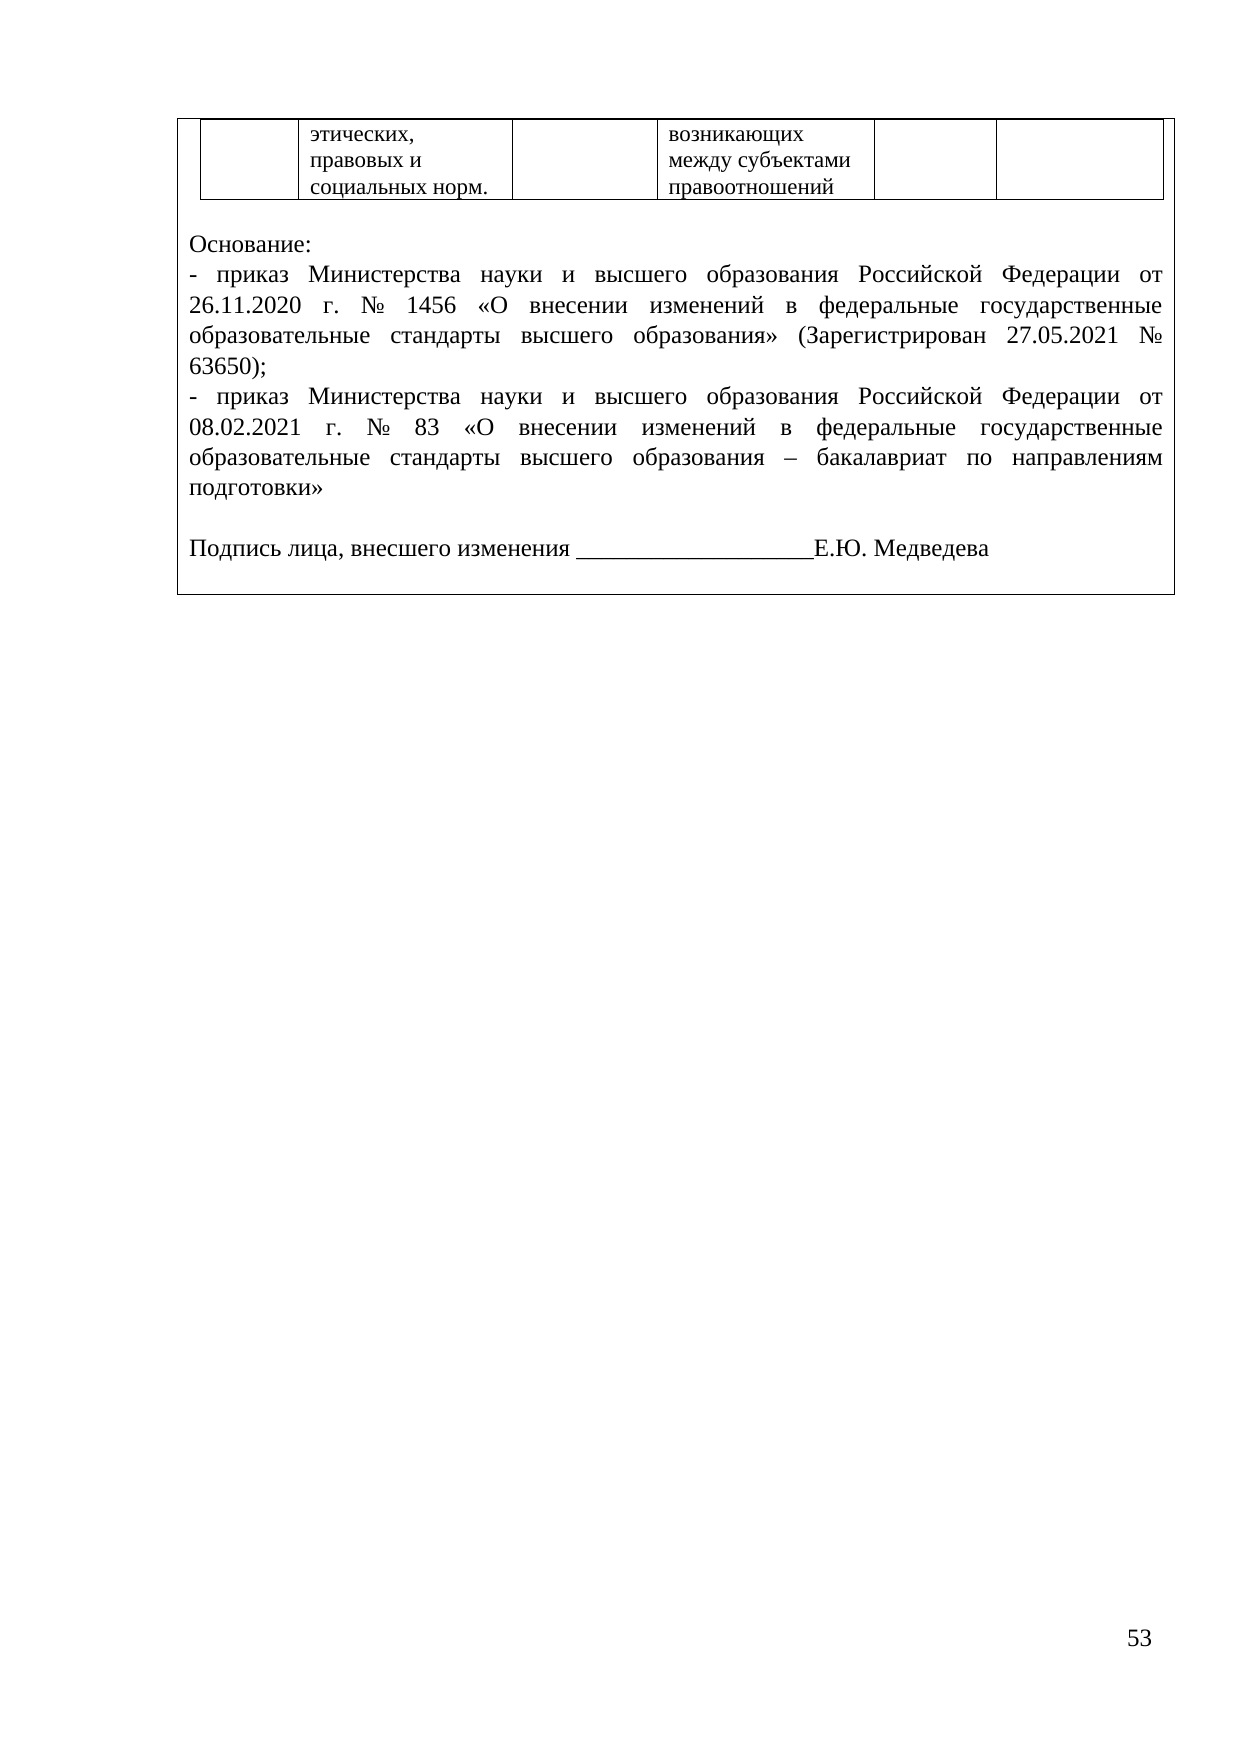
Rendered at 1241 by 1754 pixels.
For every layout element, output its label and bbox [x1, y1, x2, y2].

table_cell [178, 119, 1174, 594]
